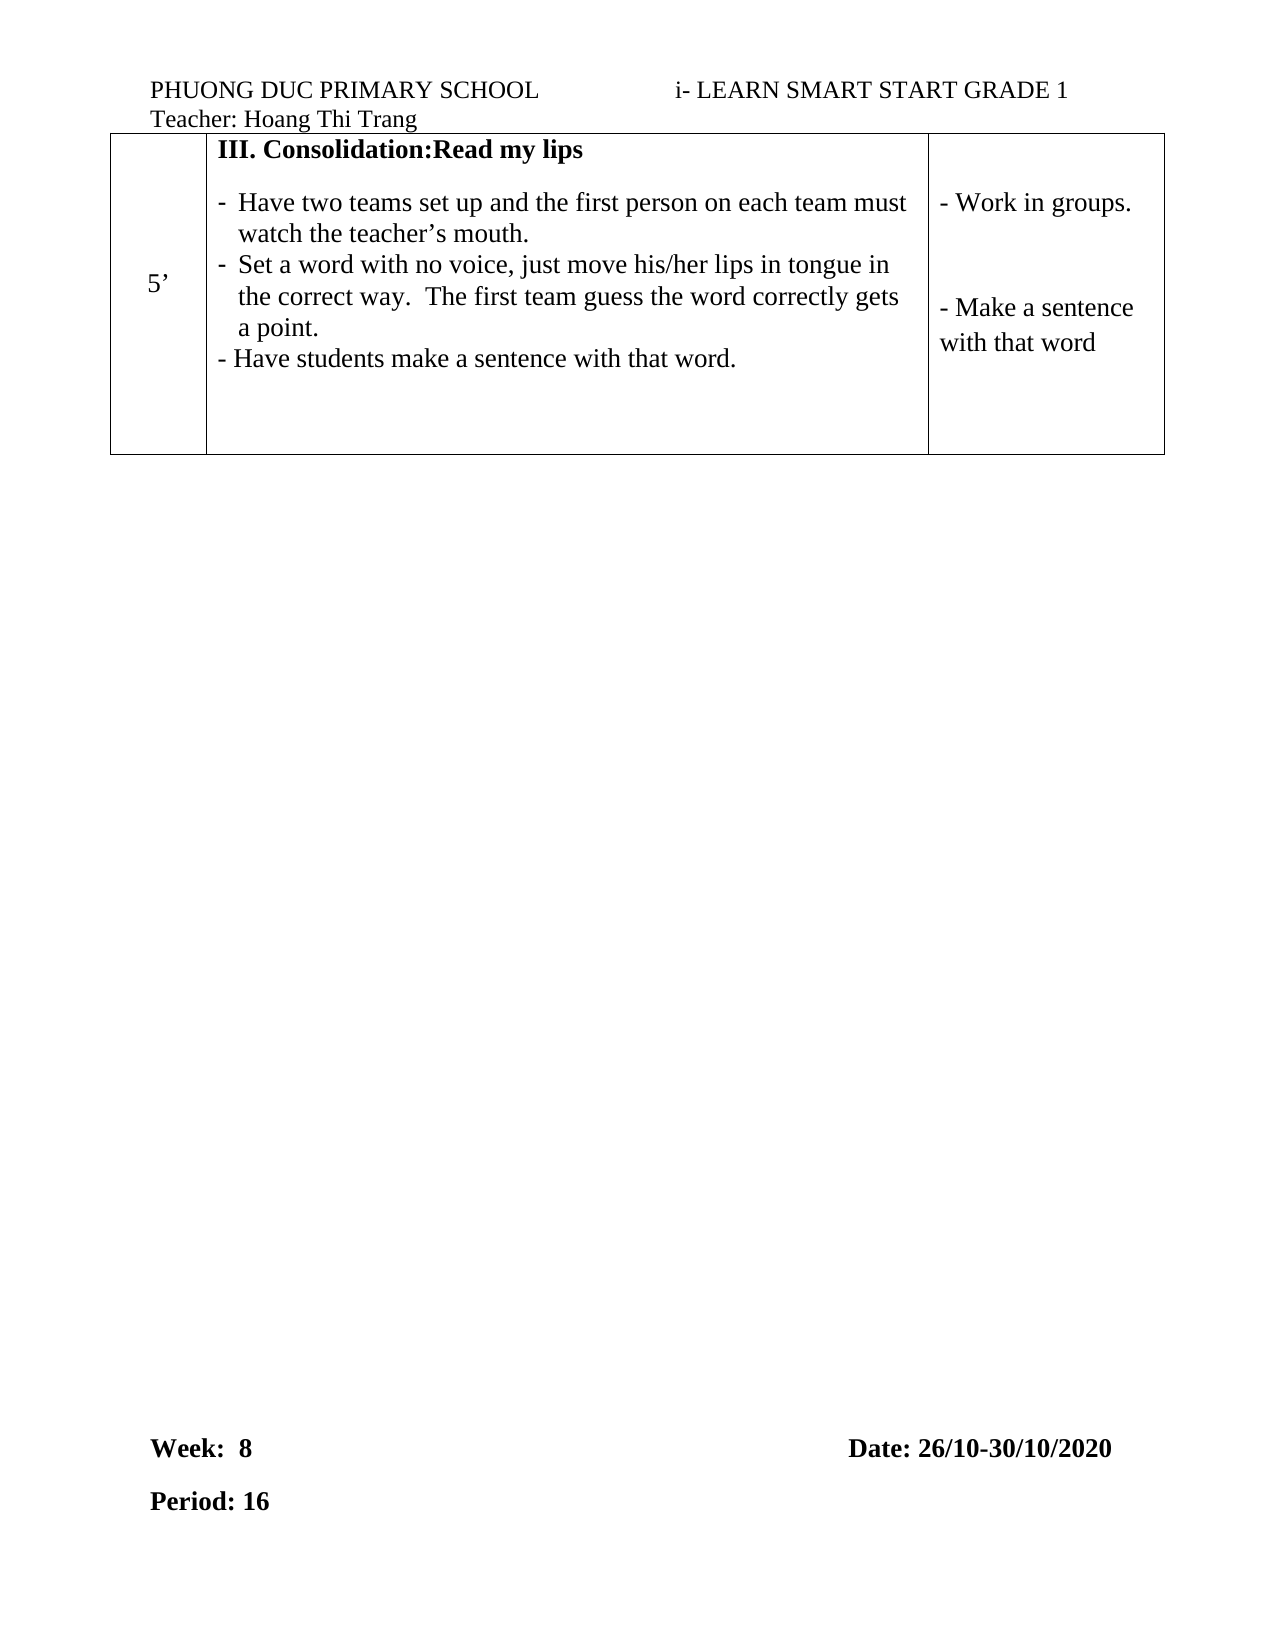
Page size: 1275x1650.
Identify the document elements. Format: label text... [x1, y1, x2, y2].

table_cell 5’ [111, 134, 206, 453]
text Week: 8 Date: 26/10-30/10/2020 [150, 1432, 1125, 1464]
table_cell - Work in groups. - Make a sentence with that word [929, 134, 1164, 453]
text Period: 16 [150, 1485, 1125, 1516]
table_cell III. Consolidation:Read my lips Have two teams set up and the first person on each team must watch the teacher’s mouth. Set a word with no voice, just move his/her lips in tongue in the correct way. The first team guess the word correctly gets a point. - Have students make a sentence with that word. [207, 134, 928, 453]
